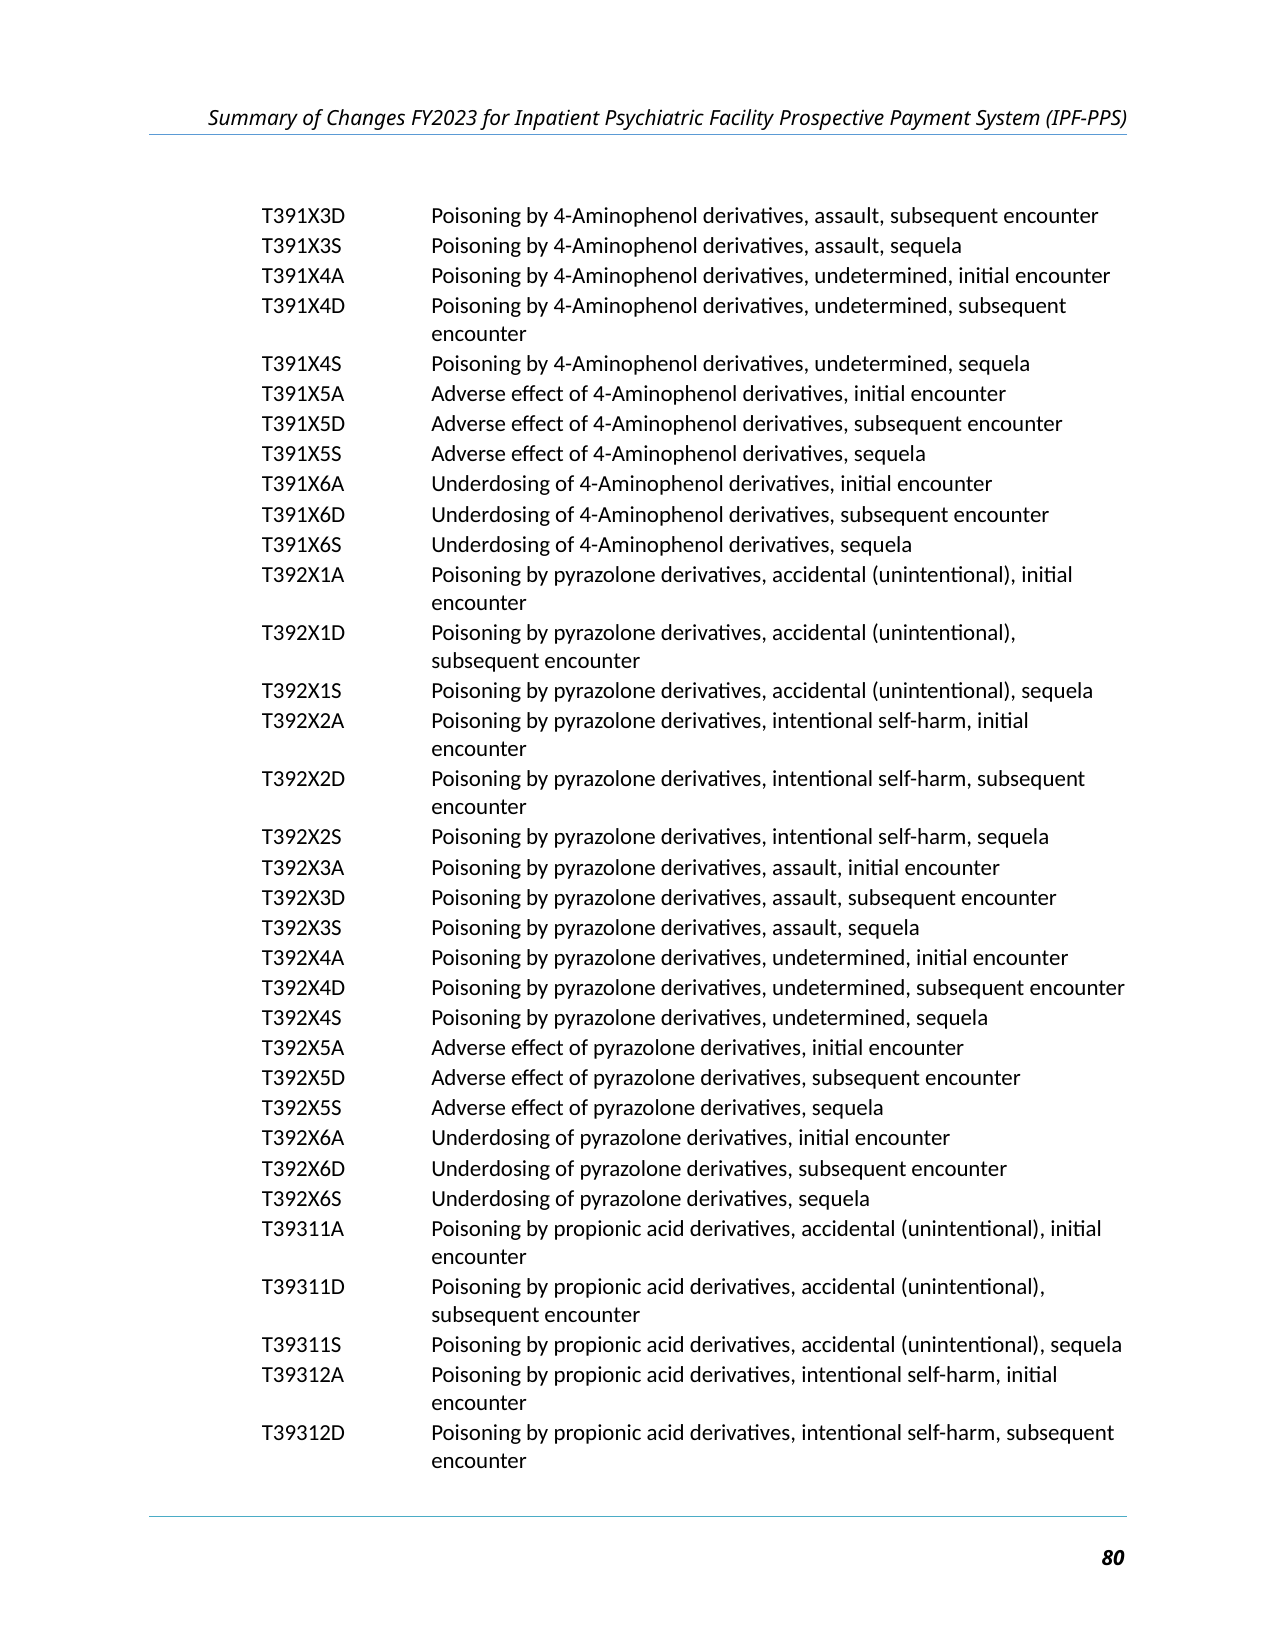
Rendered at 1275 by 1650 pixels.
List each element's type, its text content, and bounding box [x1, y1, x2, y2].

list T392X4S Poisoning by pyrazolone derivatives, undetermined, sequela [262, 1003, 1127, 1031]
list T392X3S Poisoning by pyrazolone derivatives, assault, sequela [262, 913, 1127, 941]
list T39311D Poisoning by propionic acid derivatives, accidental (unintentional), subsequent encounter [262, 1272, 1127, 1328]
list T391X4A Poisoning by 4-Aminophenol derivatives, undetermined, initial encounter [262, 261, 1127, 289]
list T39311A Poisoning by propionic acid derivatives, accidental (unintentional), initial encounter [262, 1214, 1127, 1270]
list T39312D Poisoning by propionic acid derivatives, intentional self-harm, subsequent encounter [262, 1418, 1127, 1474]
list T392X2A Poisoning by pyrazolone derivatives, intentional self-harm, initial encounter [262, 706, 1127, 762]
list T391X5A Adverse effect of 4-Aminophenol derivatives, initial encounter [262, 379, 1127, 407]
list T392X2S Poisoning by pyrazolone derivatives, intentional self-harm, sequela [262, 822, 1127, 851]
list T392X1A Poisoning by pyrazolone derivatives, accidental (unintentional), initial encounter [262, 560, 1127, 616]
list T392X4D Poisoning by pyrazolone derivatives, undetermined, subsequent encounter [262, 973, 1127, 1001]
list T391X3D Poisoning by 4-Aminophenol derivatives, assault, subsequent encounter [262, 201, 1127, 229]
list T391X6S Underdosing of 4-Aminophenol derivatives, sequela [262, 530, 1127, 558]
list T392X5D Adverse effect of pyrazolone derivatives, subsequent encounter [262, 1063, 1127, 1091]
list T391X5D Adverse effect of 4-Aminophenol derivatives, subsequent encounter [262, 409, 1127, 437]
list T392X3D Poisoning by pyrazolone derivatives, assault, subsequent encounter [262, 883, 1127, 911]
list T391X4D Poisoning by 4-Aminophenol derivatives, undetermined, subsequent encounter [262, 291, 1127, 347]
list T391X4S Poisoning by 4-Aminophenol derivatives, undetermined, sequela [262, 349, 1127, 377]
list T392X6A Underdosing of pyrazolone derivatives, initial encounter [262, 1123, 1127, 1152]
list T391X6A Underdosing of 4-Aminophenol derivatives, initial encounter [262, 469, 1127, 498]
list T391X3S Poisoning by 4-Aminophenol derivatives, assault, sequela [262, 231, 1127, 259]
list T392X3A Poisoning by pyrazolone derivatives, assault, initial encounter [262, 853, 1127, 881]
list T39312A Poisoning by propionic acid derivatives, intentional self-harm, initial encounter [262, 1360, 1127, 1416]
list T392X2D Poisoning by pyrazolone derivatives, intentional self-harm, subsequent encounter [262, 764, 1127, 820]
list T392X5A Adverse effect of pyrazolone derivatives, initial encounter [262, 1033, 1127, 1061]
list T391X5S Adverse effect of 4-Aminophenol derivatives, sequela [262, 439, 1127, 467]
list T392X1D Poisoning by pyrazolone derivatives, accidental (unintentional), subsequent encounter [262, 618, 1127, 674]
list T392X4A Poisoning by pyrazolone derivatives, undetermined, initial encounter [262, 943, 1127, 971]
list T392X6S Underdosing of pyrazolone derivatives, sequela [262, 1184, 1127, 1212]
list T392X5S Adverse effect of pyrazolone derivatives, sequela [262, 1093, 1127, 1121]
list T392X6D Underdosing of pyrazolone derivatives, subsequent encounter [262, 1154, 1127, 1182]
list T39311S Poisoning by propionic acid derivatives, accidental (unintentional), sequela [262, 1330, 1127, 1358]
list T392X1S Poisoning by pyrazolone derivatives, accidental (unintentional), sequela [262, 676, 1127, 704]
list T391X6D Underdosing of 4-Aminophenol derivatives, subsequent encounter [262, 500, 1127, 528]
